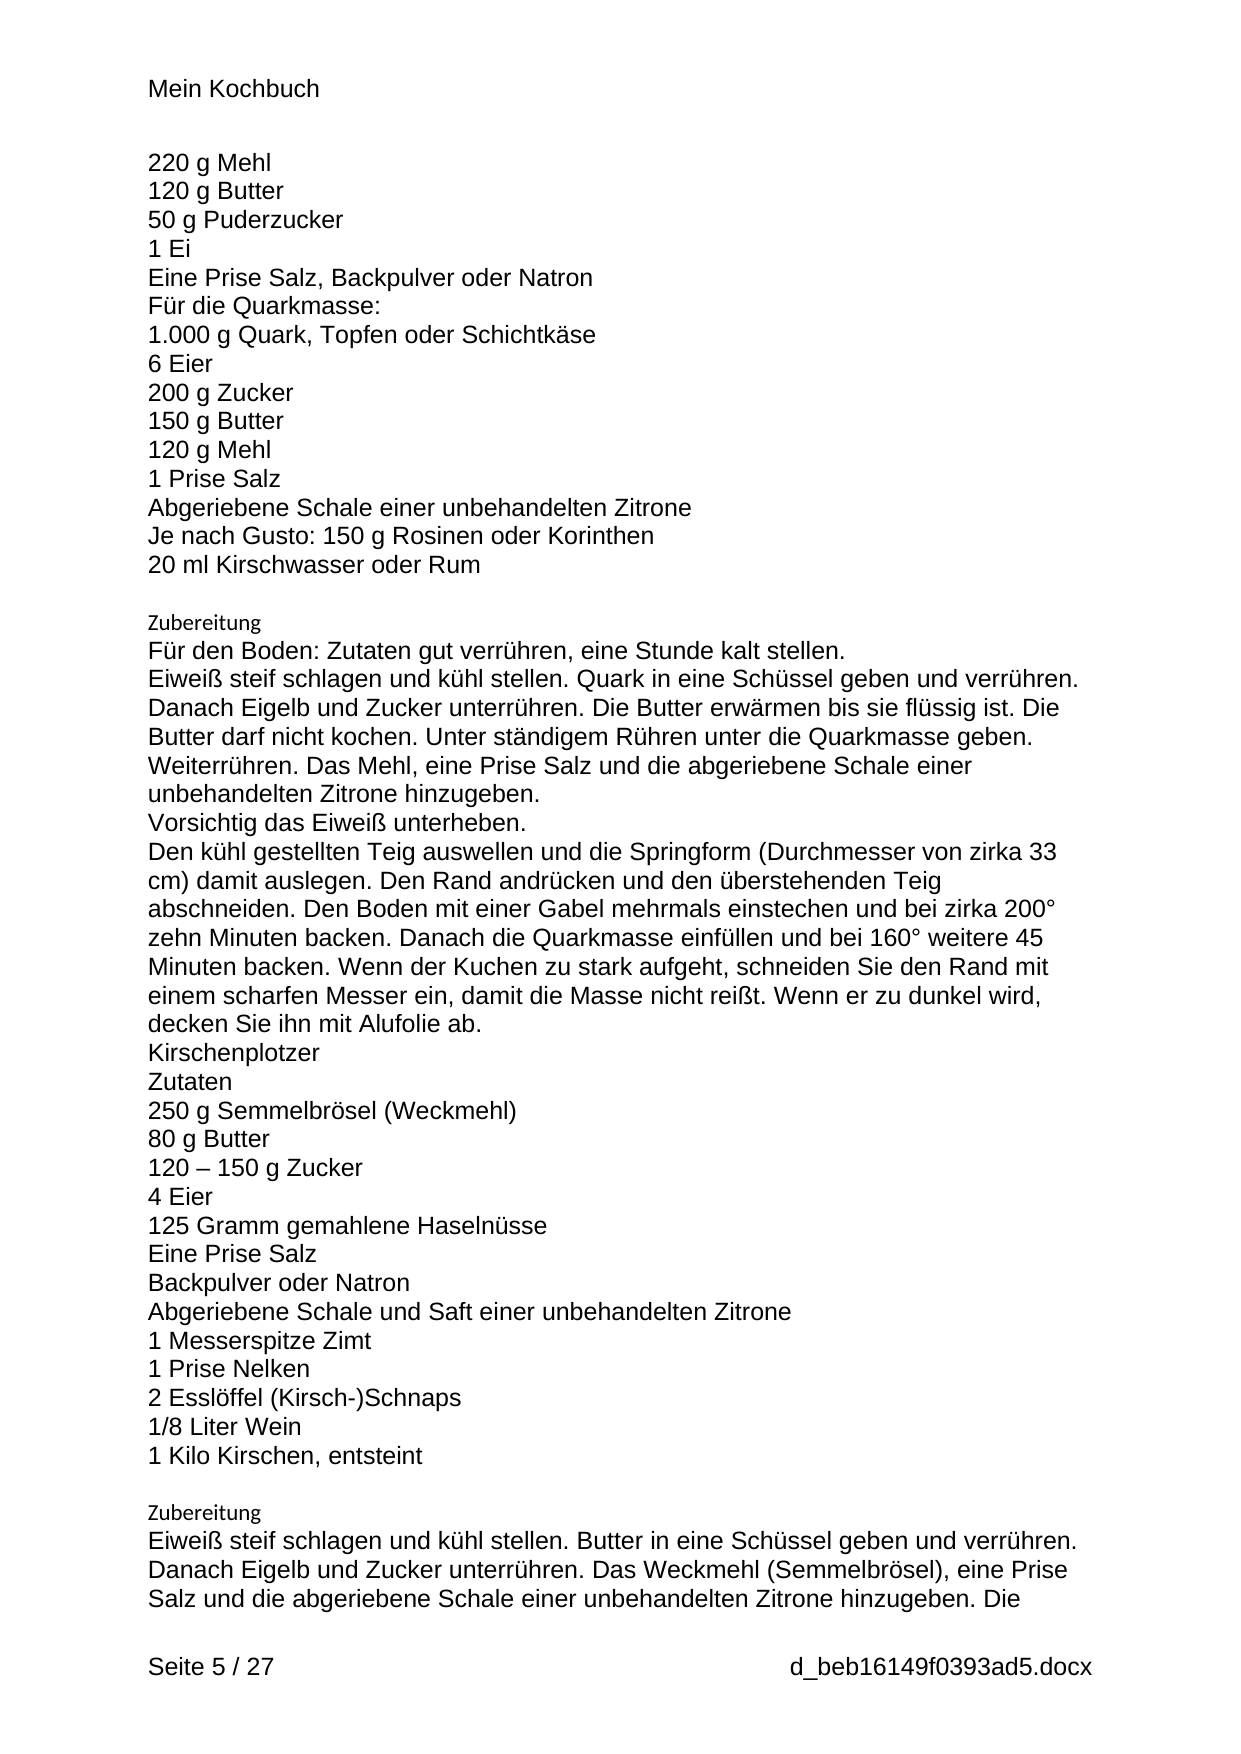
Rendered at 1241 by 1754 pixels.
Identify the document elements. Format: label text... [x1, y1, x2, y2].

text 1/8 Liter Wein [148, 1412, 1093, 1441]
text Zutaten [148, 1067, 1093, 1096]
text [148, 1526, 1093, 1612]
text 1 Prise Salz [148, 464, 1093, 493]
text 6 Eier [148, 349, 1093, 378]
text Eine Prise Salz [148, 1239, 1093, 1268]
text Eine Prise Salz, Backpulver oder Natron [148, 263, 1093, 291]
text Abgeriebene Schale und Saft einer unbehandelten Zitrone [148, 1297, 1093, 1326]
text 200 g Zucker [148, 378, 1093, 406]
text Je nach Gusto: 150 g Rosinen oder Korinthen [148, 521, 1093, 550]
text 120 g Mehl [148, 435, 1093, 464]
text 250 g Semmelbrösel (Weckmehl) [148, 1096, 1093, 1124]
text 150 g Butter [148, 406, 1093, 435]
text Zubereitung [148, 608, 1093, 636]
text 80 g Butter [148, 1124, 1093, 1153]
text 1 Messerspitze Zimt [148, 1326, 1093, 1354]
text 120 – 150 g Zucker [148, 1153, 1093, 1182]
text Vorsichtig das Eiweiß unterheben. [148, 808, 1093, 837]
text 1 Prise Nelken [148, 1354, 1093, 1383]
text 1 Kilo Kirschen, entsteint [148, 1441, 1093, 1469]
text 1.000 g Quark, Topfen oder Schichtkäse [148, 320, 1093, 349]
text 125 Gramm gemahlene Haselnüsse [148, 1211, 1093, 1239]
text 220 g Mehl [148, 148, 1093, 176]
text 1 Ei [148, 234, 1093, 263]
text 120 g Butter [148, 176, 1093, 205]
text Eiweiß steif schlagen und kühl stellen. Quark in eine Schüssel geben und verrühren. Danach Eigelb und Zucker unterrühren. Die Butter erwärmen bis sie flüssig ist. Die Butter darf nicht kochen. Unter ständigem Rühren unter die Quarkmasse geben. Weiterrühren. Das Mehl, eine Prise Salz und die abgeriebene Schale einer unbehandelten Zitrone hinzugeben. [148, 664, 1093, 808]
text 20 ml Kirschwasser oder Rum [148, 550, 1093, 579]
text 2 Esslöffel (Kirsch-)Schnaps [148, 1383, 1093, 1412]
text Für den Boden: Zutaten gut verrühren, eine Stunde kalt stellen. [148, 636, 1093, 664]
text Für die Quarkmasse: [148, 291, 1093, 320]
text 4 Eier [148, 1182, 1093, 1211]
text Backpulver oder Natron [148, 1268, 1093, 1297]
text Abgeriebene Schale einer unbehandelten Zitrone [148, 493, 1093, 521]
text Zubereitung [148, 1498, 1093, 1526]
text Den kühl gestellten Teig auswellen und die Springform (Durchmesser von zirka 33 cm) damit auslegen. Den Rand andrücken und den überstehenden Teig abschneiden. Den Boden mit einer Gabel mehrmals einstechen und bei zirka 200° zehn Minuten backen. Danach die Quarkmasse einfüllen und bei 160° weitere 45 Minuten backen. Wenn der Kuchen zu stark aufgeht, schneiden Sie den Rand mit einem scharfen Messer ein, damit die Masse nicht reißt. Wenn er zu dunkel wird, decken Sie ihn mit Alufolie ab. [148, 837, 1093, 1038]
text 50 g Puderzucker [148, 205, 1093, 234]
text Kirschenplotzer [148, 1038, 1093, 1067]
